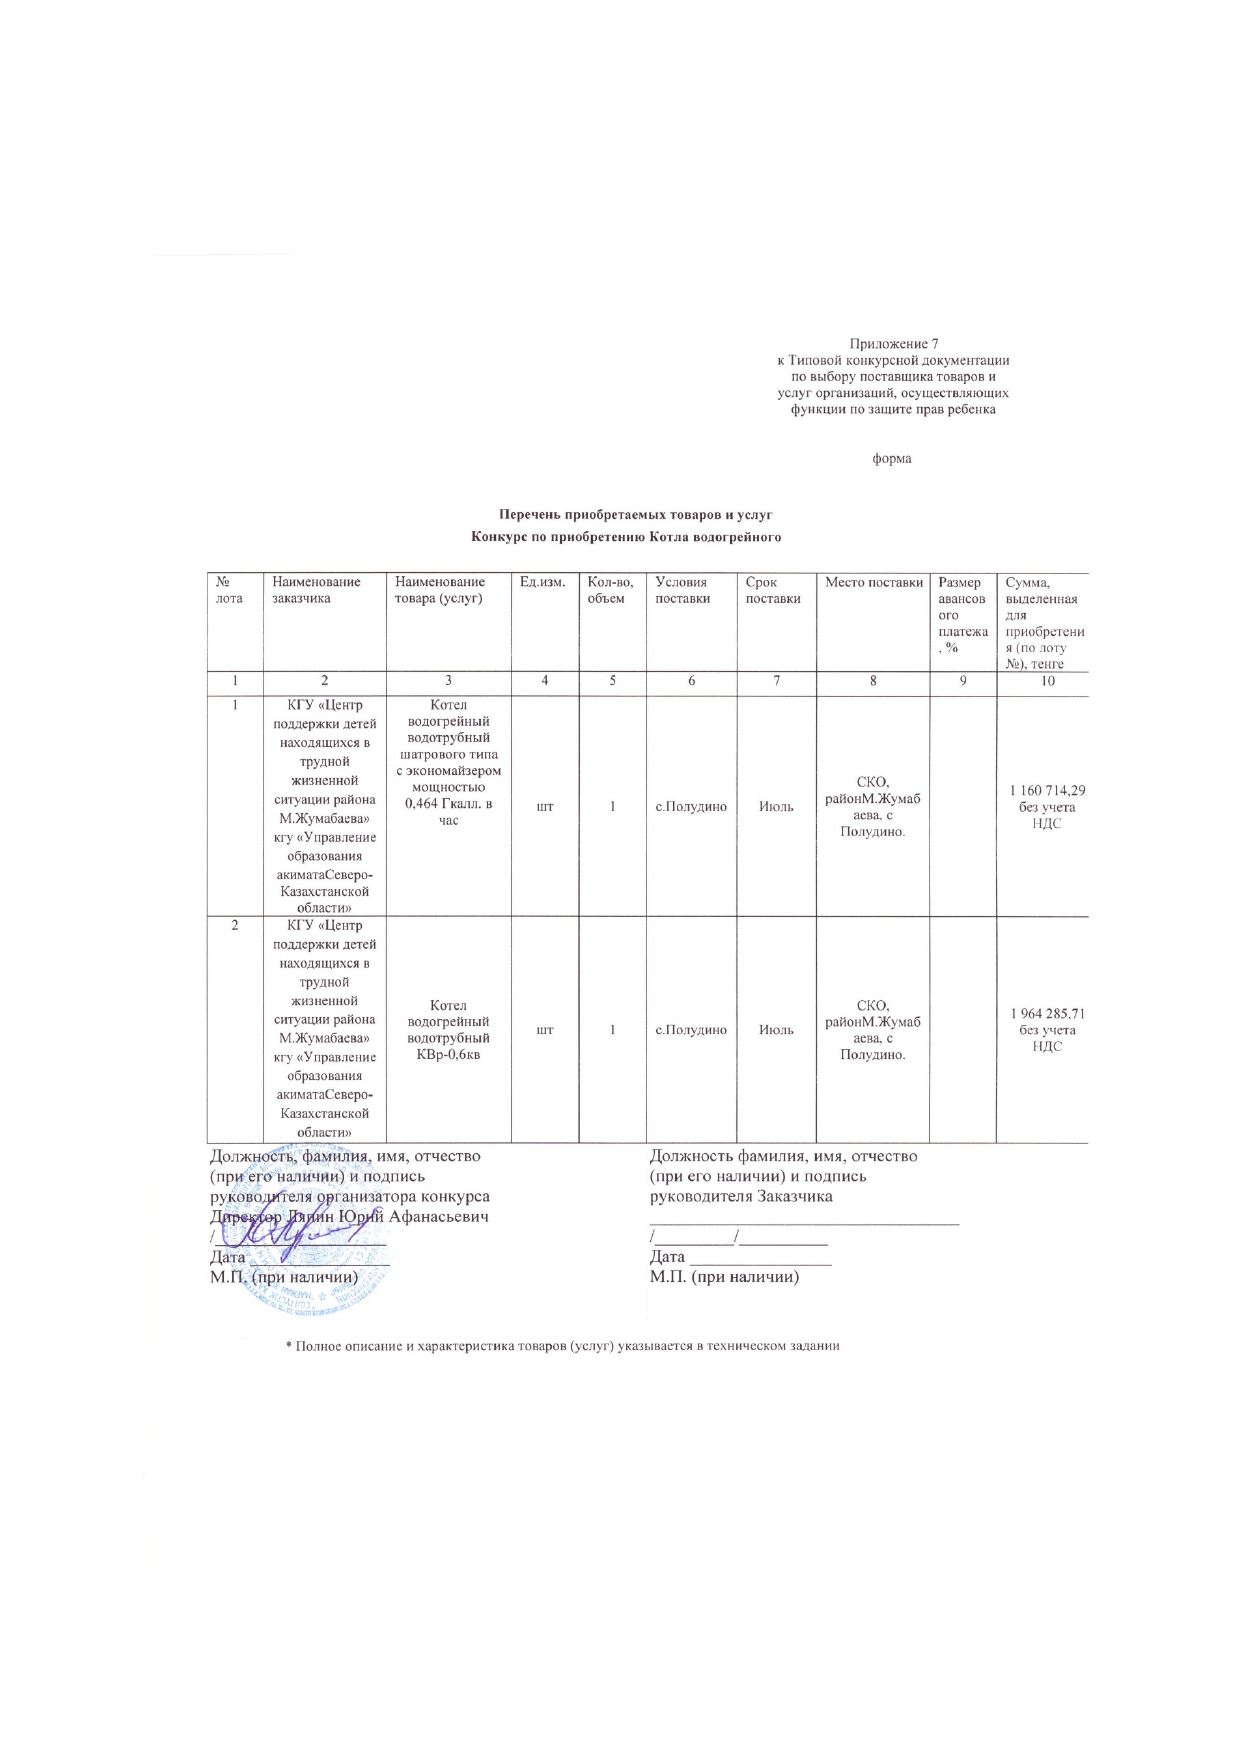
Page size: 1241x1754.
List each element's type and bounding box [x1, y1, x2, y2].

picture [132, 245, 1108, 1586]
